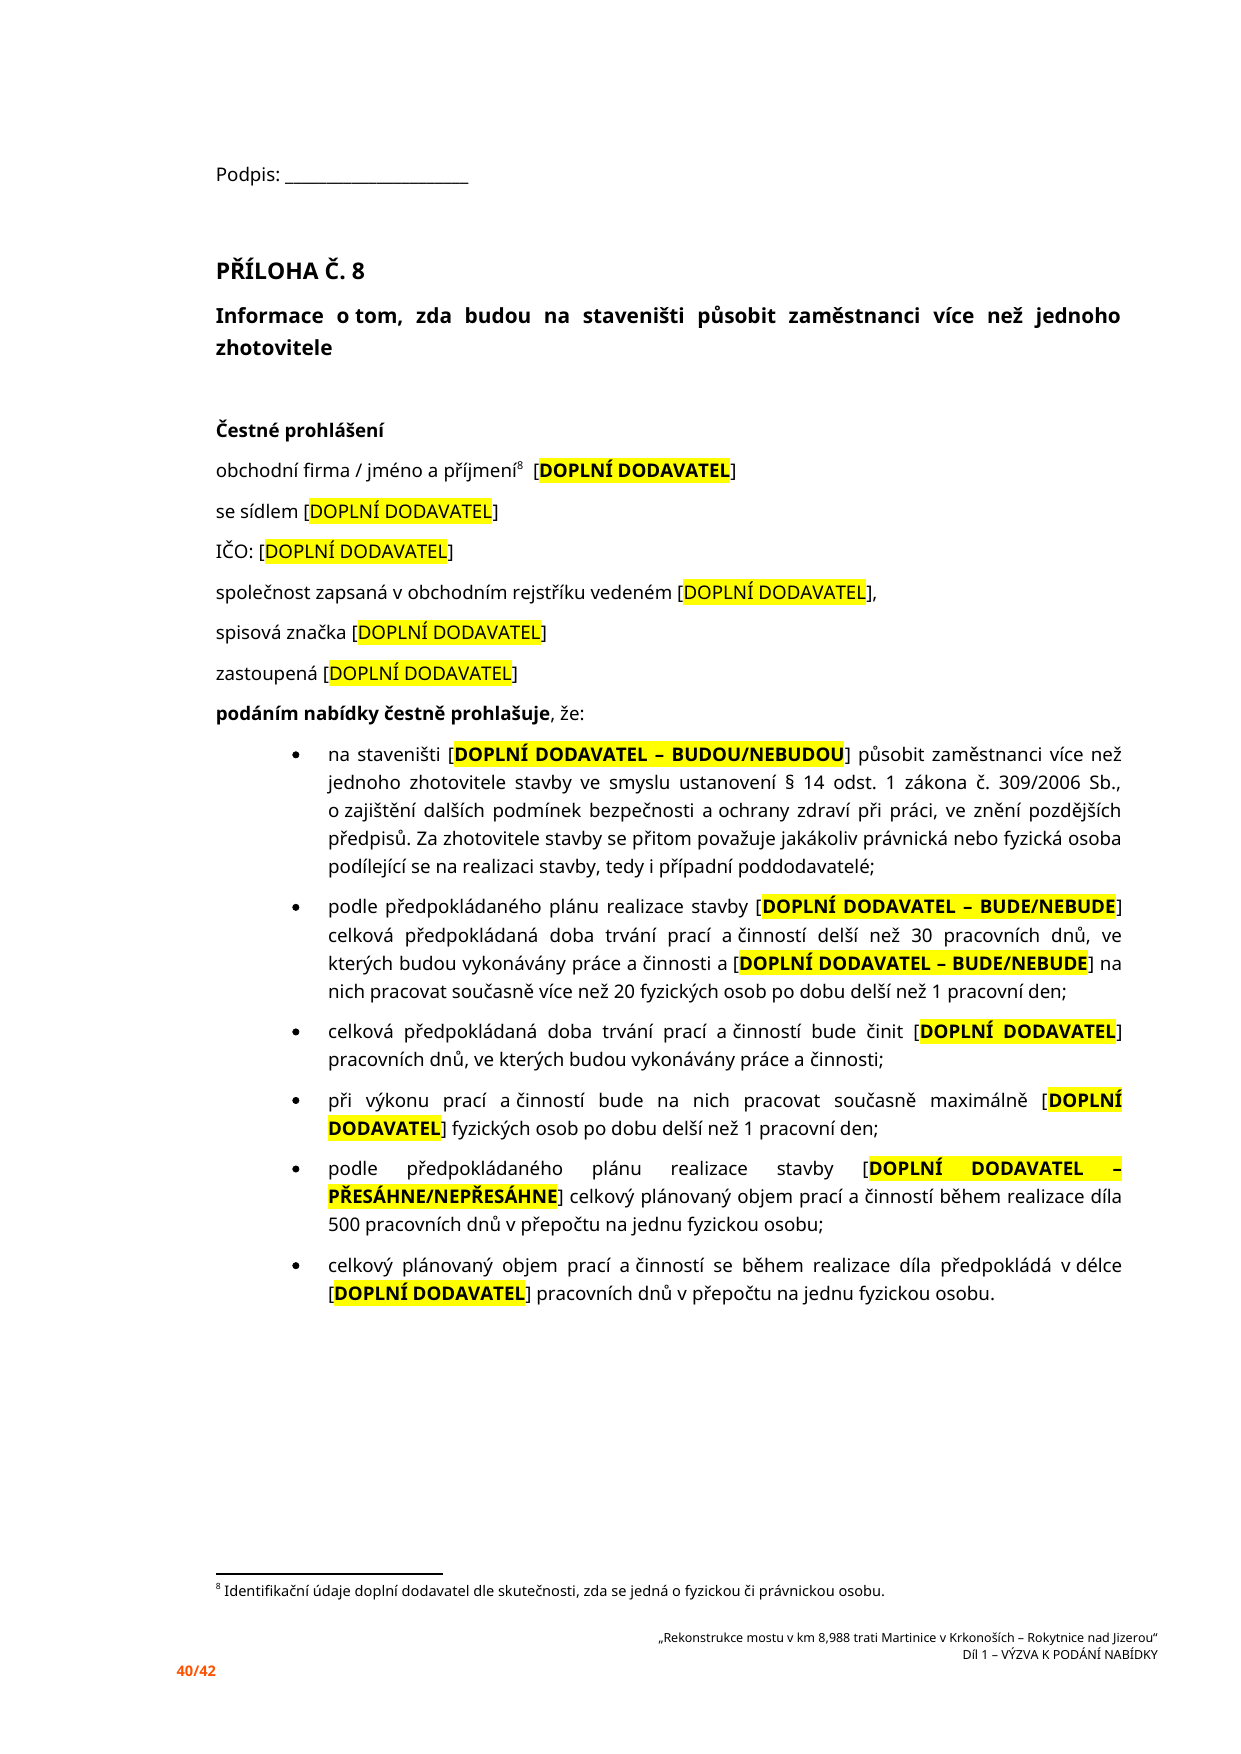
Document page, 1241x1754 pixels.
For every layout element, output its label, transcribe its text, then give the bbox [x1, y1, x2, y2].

text společnost zapsaná v obchodním rejstříku vedeném [DOPLNÍ DODAVATEL], [866, 579, 1122, 605]
text podle předpokládaného plánu realizace stavby [DOPLNÍ DODAVATEL – PŘESÁHNE/NEPŘESÁHNE] celkový plánovaný objem prací a činností během realizace díla 500 pracovních dnů v přepočtu na jednu fyzickou osobu; [292, 1156, 1122, 1237]
text spisová značka [DOPLNÍ DODAVATEL] [541, 620, 1122, 645]
text zastoupená [DOPLNÍ DODAVATEL] [512, 660, 1122, 686]
text na staveništi [DOPLNÍ DODAVATEL – BUDOU/NEBUDOU] působit zaměstnanci více než jednoho zhotovitele stavby ve smyslu ustanovení § 14 odst. 1 zákona č. 309/2006 Sb., o zajištění dalších podmínek bezpečnosti a ochrany zdraví při práci, ve znění pozdějších předpisů. Za zhotovitele stavby se přitom považuje jakákoliv právnická nebo fyzická osoba podílející se na realizaci stavby, tedy i případní poddodavatelé; [292, 741, 1122, 879]
text celková předpokládaná doba trvání prací a činností bude činit [DOPLNÍ DODAVATEL] pracovních dnů, ve kterých budou vykonávány práce a činnosti; [292, 1018, 1122, 1072]
text Příloha č. 8 [216, 255, 1122, 286]
text se sídlem [DOPLNÍ DODAVATEL] [492, 498, 1122, 524]
text podle předpokládaného plánu realizace stavby [DOPLNÍ DODAVATEL – BUDE/NEBUDE] celková předpokládaná doba trvání prací a činností delší než 30 pracovních dnů, ve kterých budou vykonávány práce a činnosti a [DOPLNÍ DODAVATEL – BUDE/NEBUDE] na nich pracovat současně více než 20 fyzických osob po dobu delší než 1 pracovní den; [292, 894, 1122, 1003]
text společnost zapsaná v obchodním rejstříku vedeném [DOPLNÍ DODAVATEL], [216, 579, 683, 605]
text celkový plánovaný objem prací a činností se během realizace díla předpokládá v délce [DOPLNÍ DODAVATEL] pracovních dnů v přepočtu na jednu fyzickou osobu. [292, 1252, 1122, 1306]
text IČO: [DOPLNÍ DODAVATEL] [447, 539, 1122, 564]
text při výkonu prací a činností bude na nich pracovat současně maximálně [DOPLNÍ DODAVATEL] fyzických osob po dobu delší než 1 pracovní den; [292, 1087, 1122, 1141]
text obchodní firma / jméno a příjmení [DOPLNÍ DODAVATEL] [730, 458, 1122, 483]
text Informace o tom, zda budou na staveništi působit zaměstnanci více než jednoho zhotovitele [216, 302, 1122, 361]
text se sídlem [DOPLNÍ DODAVATEL] [216, 498, 309, 524]
text spisová značka [DOPLNÍ DODAVATEL] [216, 620, 358, 645]
text obchodní firma / jméno a příjmení [DOPLNÍ DODAVATEL] [216, 458, 539, 483]
text zastoupená [DOPLNÍ DODAVATEL] [216, 660, 329, 686]
text podáním nabídky čestně prohlašuje, že: [216, 701, 1122, 726]
text Podpis: ______________________ [216, 161, 1122, 187]
text Čestné prohlášení [216, 417, 1122, 443]
